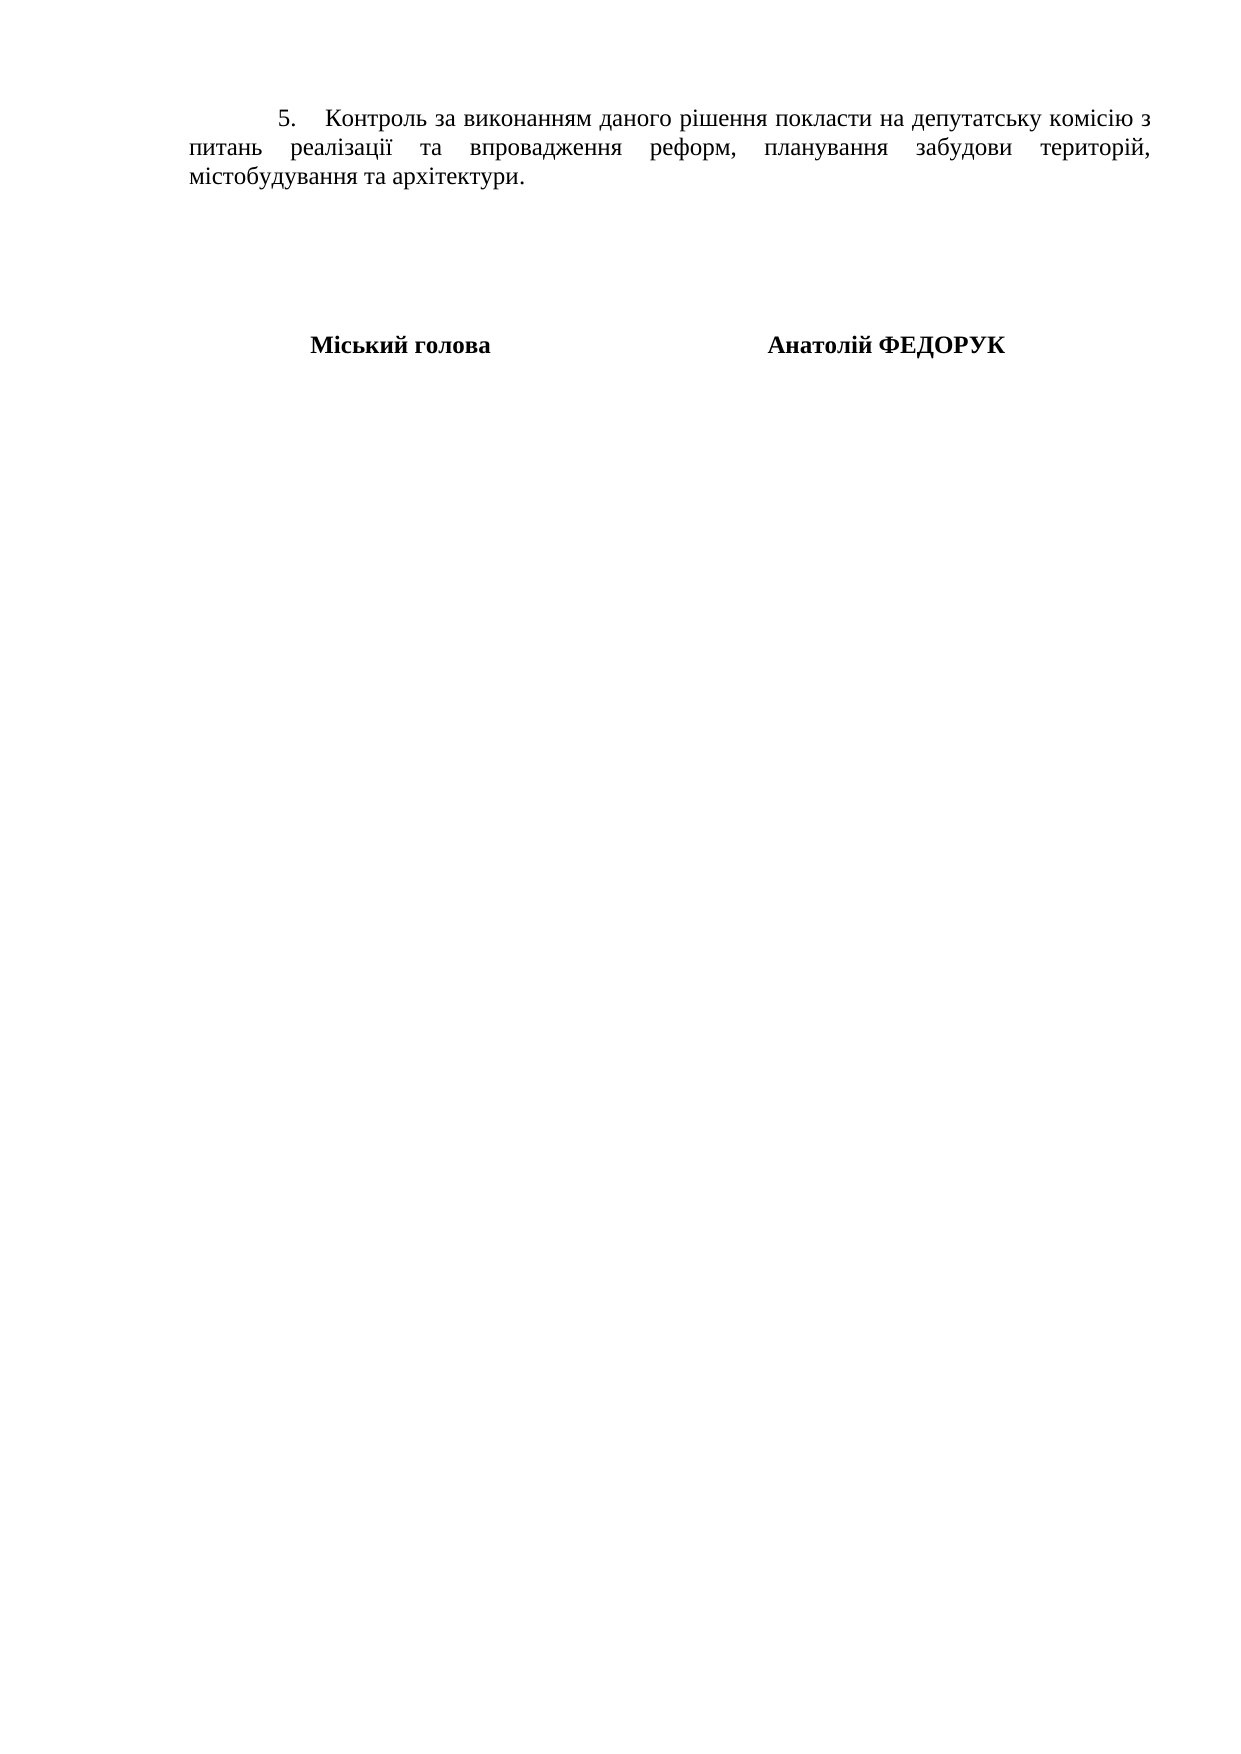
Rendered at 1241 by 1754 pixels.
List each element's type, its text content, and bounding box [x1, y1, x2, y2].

list Контроль за виконанням даного рішення покласти на депутатську комісію з питань реалізації та впровадження реформ, планування забудови територій, містобудування та архітектури. [189, 103, 1152, 190]
text Міський голова Анатолій ФЕДОРУК [266, 330, 1152, 358]
